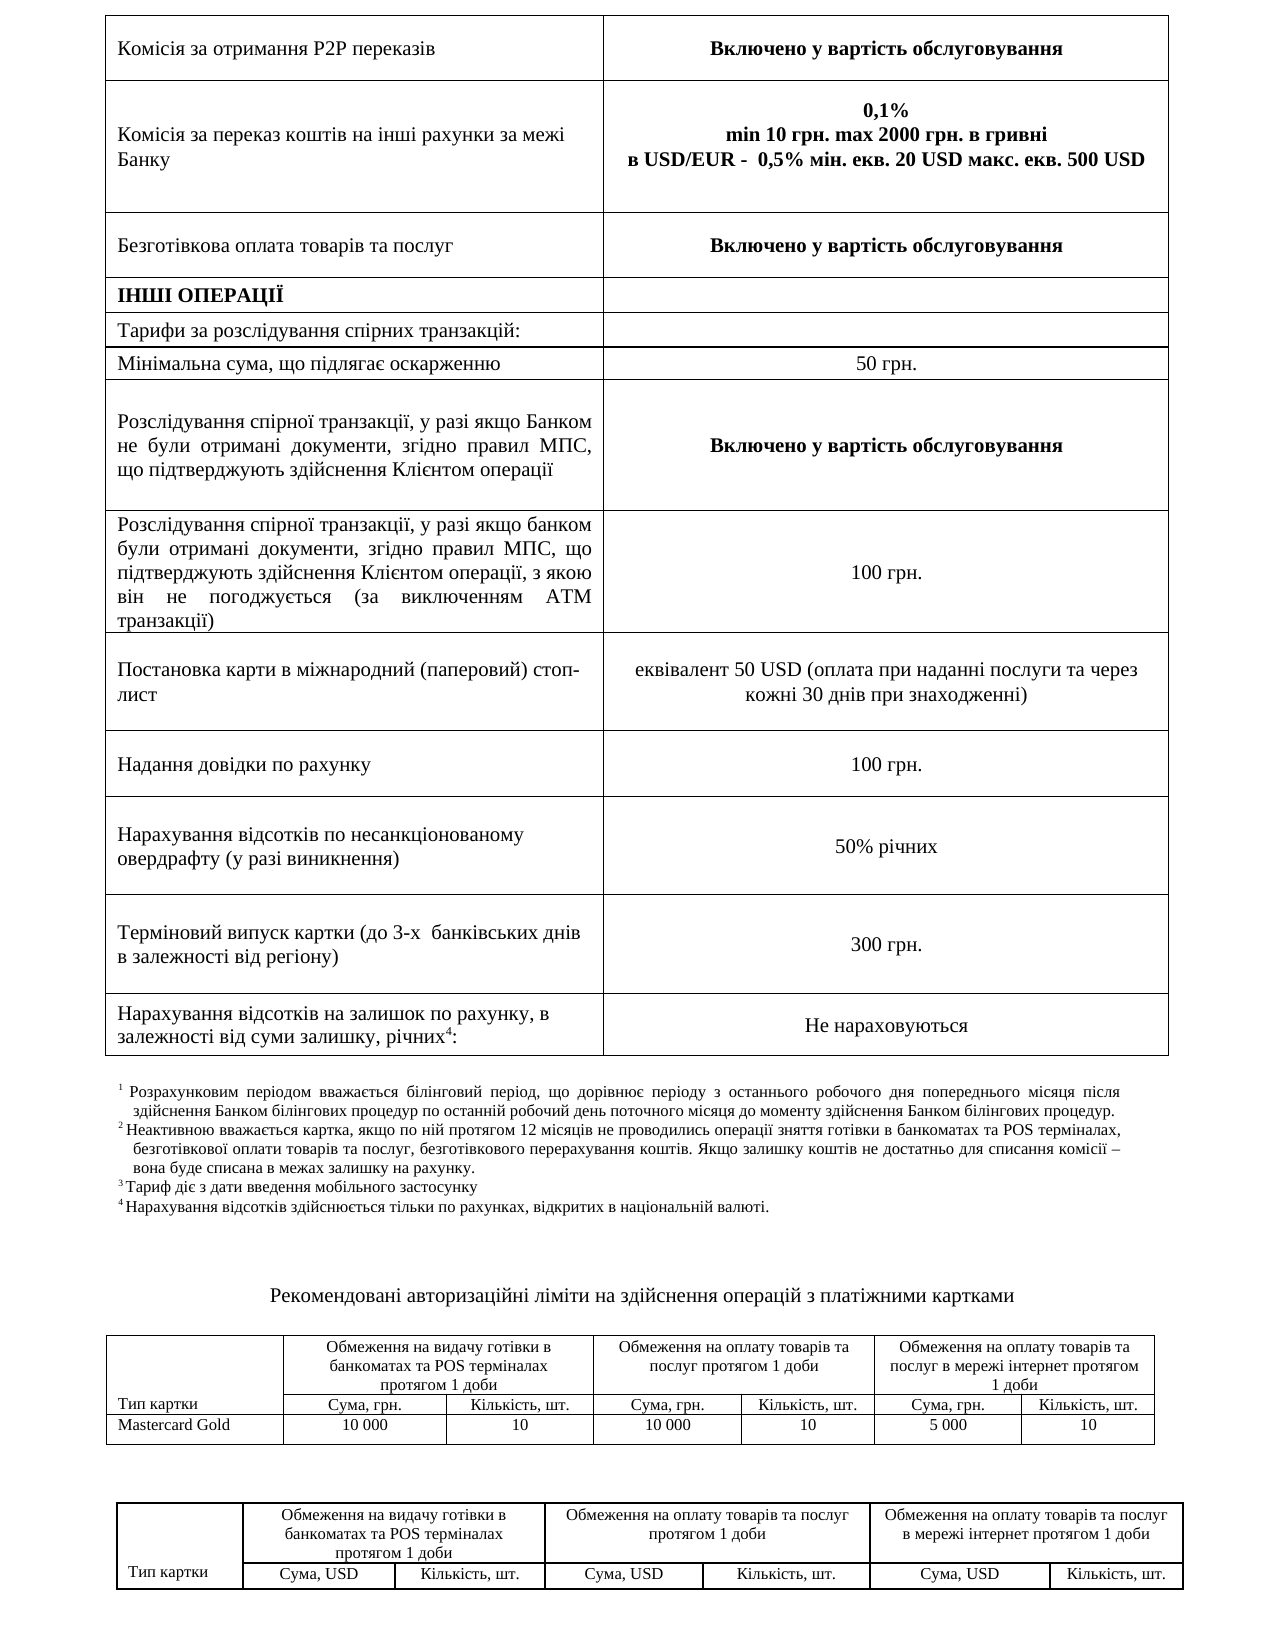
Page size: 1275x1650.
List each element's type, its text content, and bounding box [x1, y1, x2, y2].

table_cell Комісія за отримання P2P переказів [106, 16, 603, 80]
text 2 Неактивною вважається картка, якщо по ній протягом 12 місяців не проводились операції зняття готівки в банкоматах та POS терміналах, безготівкової оплати товарів та послуг, безготівкового перерахування коштів. Якщо залишку коштів не достатньо для списання комісії – вона буде списана в межах залишку на рахунку. [118, 1120, 1122, 1177]
table_cell 10 [447, 1415, 593, 1444]
table_cell Кількість, шт. [1051, 1564, 1182, 1588]
table_cell Надання довідки по рахунку [106, 731, 603, 796]
table_cell Постановка карти в міжнародний (паперовий) стоп-лист [106, 633, 603, 730]
table_cell Сума, USD [546, 1564, 702, 1588]
table_cell Не нараховуються [604, 994, 1168, 1055]
text 1 Розрахунковим періодом вважається білінговий період, що дорівнює періоду з останнього робочого дня попереднього місяця після здійснення Банком білінгових процедур по останній робочий день поточного місяця до моменту здійснення Банком білінгових процедур. [118, 1081, 1122, 1120]
table_cell Тарифи за розслідування спірних транзакцій: [106, 313, 603, 346]
table_cell Сума, USD [244, 1564, 394, 1588]
text Рекомендовані авторизаційні ліміти на здійснення операцій з платіжними картками [118, 1283, 1122, 1307]
table_cell Mastercard Gold [107, 1415, 283, 1444]
text 4 Нарахування відсотків здійснюється тільки по рахунках, відкритих в національній валюті. [118, 1196, 1122, 1216]
table_cell Кількість, шт. [704, 1564, 869, 1588]
table_cell [604, 313, 1168, 346]
table_cell Сума, USD [871, 1564, 1049, 1588]
text 3 Тариф діє з дати введення мобільного застосунку [118, 1177, 1122, 1196]
table_cell 300 грн. [604, 895, 1168, 993]
table_cell 0,1% min 10 грн. max 2000 грн. в гривні в USD/EUR - 0,5% мін. екв. 20 USD макс. екв. 500 USD [604, 81, 1168, 212]
table_cell Включено у вартість обслуговування [604, 213, 1168, 277]
table_cell Кількість, шт. [1022, 1395, 1154, 1414]
table_cell 50 грн. [604, 348, 1168, 379]
table_cell Розслідування спірної транзакції, у разі якщо Банком не були отримані документи, згідно правил МПС, що підтверджують здійснення Клієнтом операції [106, 380, 603, 510]
table_cell Розслідування спірної транзакції, у разі якщо банком були отримані документи, згідно правил МПС, що підтверджують здійснення Клієнтом операції, з якою він не погоджується (за виключенням АТМ транзакції) [106, 511, 603, 632]
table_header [871, 1504, 1182, 1562]
table_cell Включено у вартість обслуговування [604, 380, 1168, 510]
table_cell Комісія за переказ коштів на інші рахунки за межі Банку [106, 81, 603, 212]
table_cell Сума, грн. [594, 1395, 741, 1414]
table_cell Сума, грн. [875, 1395, 1021, 1414]
table_cell 50% річних [604, 797, 1168, 894]
table_header Обмеження на оплату товарів та послуг протягом 1 доби [594, 1336, 874, 1394]
table_cell Безготівкова оплата товарів та послуг [106, 213, 603, 277]
table_cell Кількість, шт. [447, 1395, 593, 1414]
table_header Тип картки [118, 1504, 242, 1588]
table_cell 5 000 [875, 1415, 1021, 1444]
table_cell Кількість, шт. [742, 1395, 874, 1414]
table_cell еквівалент 50 USD (оплата при наданні послуги та через кожні 30 днів при знаходженні) [604, 633, 1168, 730]
table_cell Мінімальна сума, що підлягає оскарженню [106, 348, 603, 379]
table_header Обмеження на оплату товарів та послуг в мережі інтернет протягом 1 доби [875, 1336, 1154, 1394]
table_cell ІНШІ ОПЕРАЦІЇ [106, 278, 603, 312]
table_cell 100 грн. [604, 511, 1168, 632]
table_cell 10 000 [284, 1415, 446, 1444]
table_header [546, 1504, 869, 1562]
table_header Обмеження на видачу готівки в банкоматах та POS терміналах протягом 1 доби [284, 1336, 593, 1394]
table_cell Нарахування відсотків на залишок по рахунку, в залежності від суми залишку, річних4: [106, 994, 603, 1055]
table_header Тип картки [107, 1336, 283, 1414]
table_cell Сума, грн. [284, 1395, 446, 1414]
table_cell 100 грн. [604, 731, 1168, 796]
table_cell 10 000 [594, 1415, 741, 1444]
table_cell [604, 278, 1168, 312]
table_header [244, 1504, 544, 1562]
table_cell Включено у вартість обслуговування [604, 16, 1168, 80]
table_cell Терміновий випуск картки (до 3-х банківських днів в залежності від регіону) [106, 895, 603, 993]
table_cell Кількість, шт. [396, 1564, 544, 1588]
table_cell 10 [742, 1415, 874, 1444]
table_cell 10 [1022, 1415, 1154, 1444]
table_cell Нарахування відсотків по несанкціонованому овердрафту (у разі виникнення) [106, 797, 603, 894]
